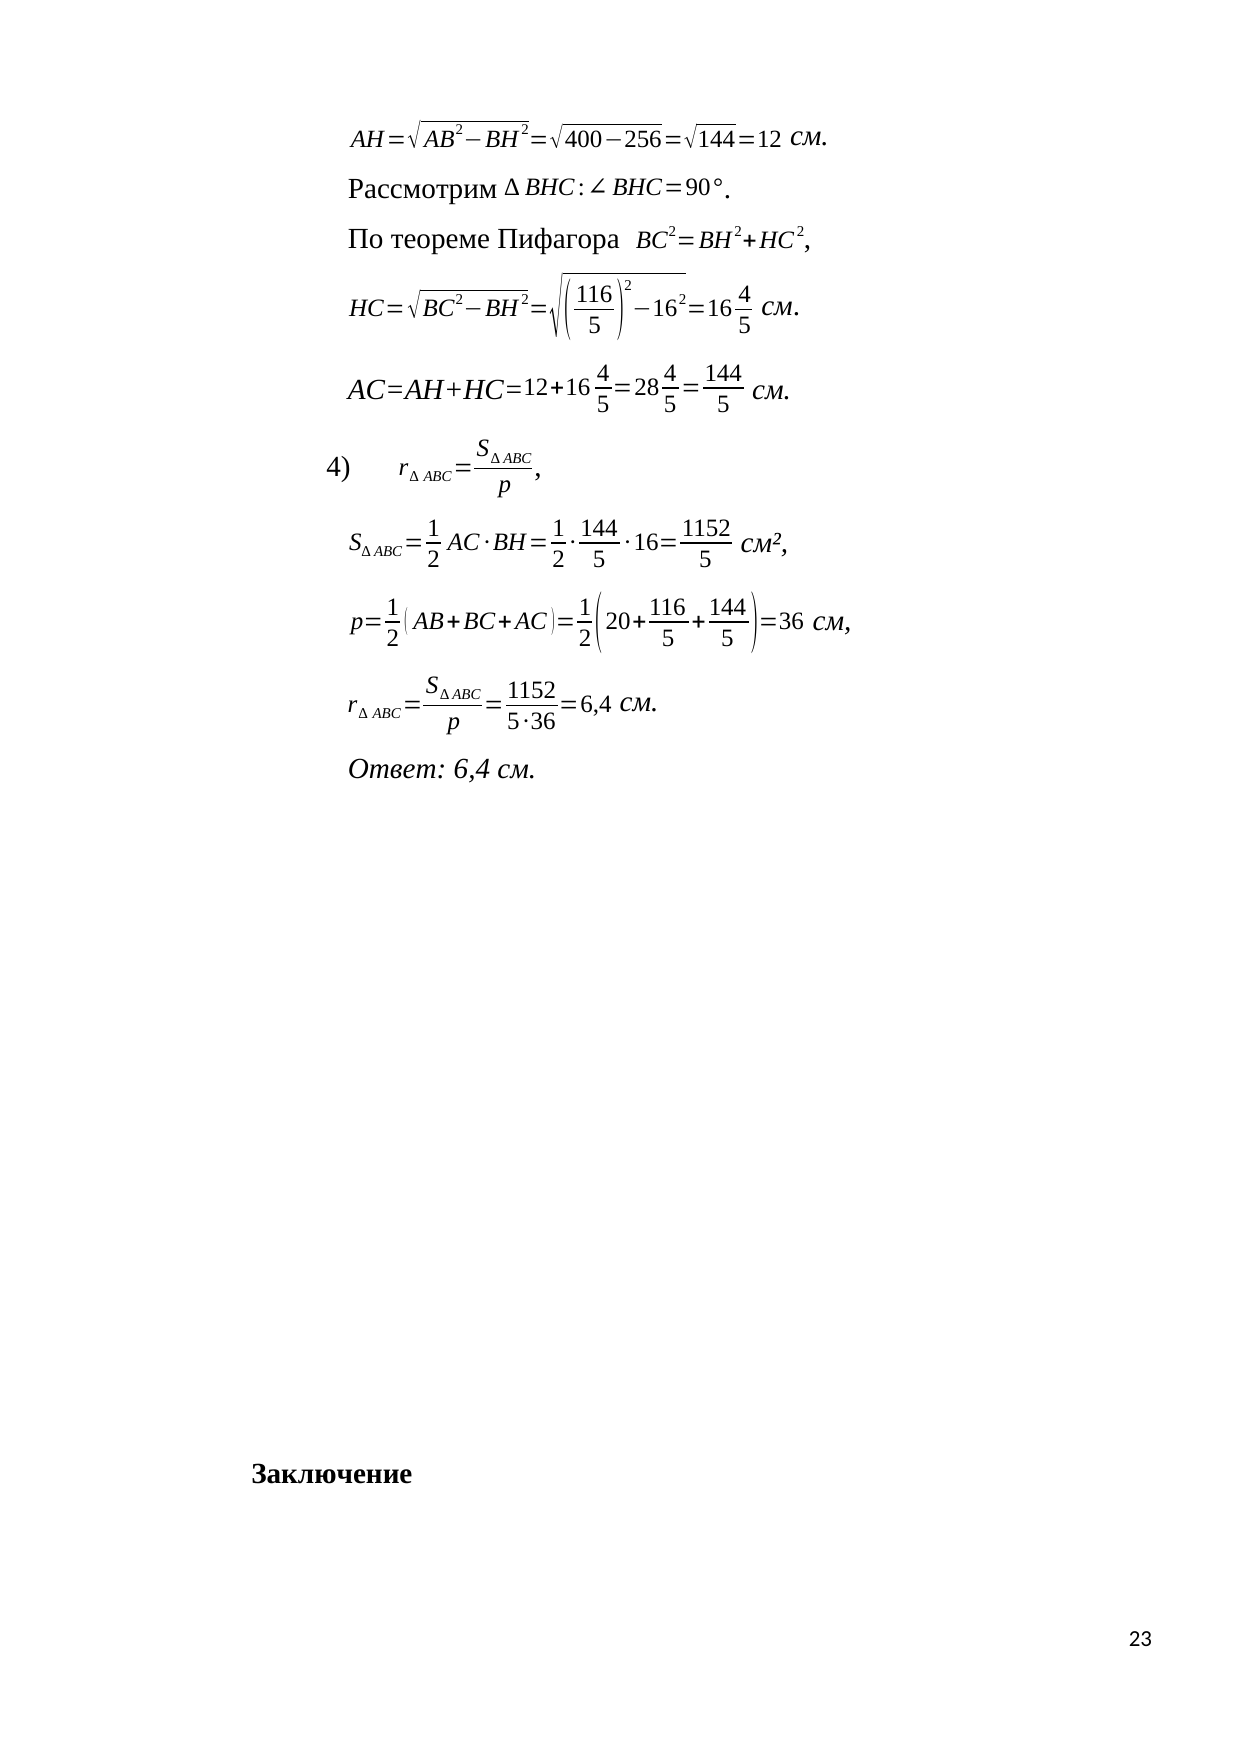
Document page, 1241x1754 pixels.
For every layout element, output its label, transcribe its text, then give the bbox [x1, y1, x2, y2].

list Рассмотрим . [274, 171, 1152, 204]
list AC=AH+HC= см. [274, 359, 1152, 418]
list , [252, 435, 1152, 498]
list см. [274, 271, 1152, 342]
list см. [274, 118, 1152, 154]
list Заключение [177, 1456, 1152, 1489]
list Ответ: 6,4 см. [274, 751, 1152, 785]
list см. [274, 672, 1152, 734]
list см, [274, 590, 1152, 655]
list см², [274, 514, 1152, 573]
list По теореме Пифагора , [274, 221, 1152, 254]
